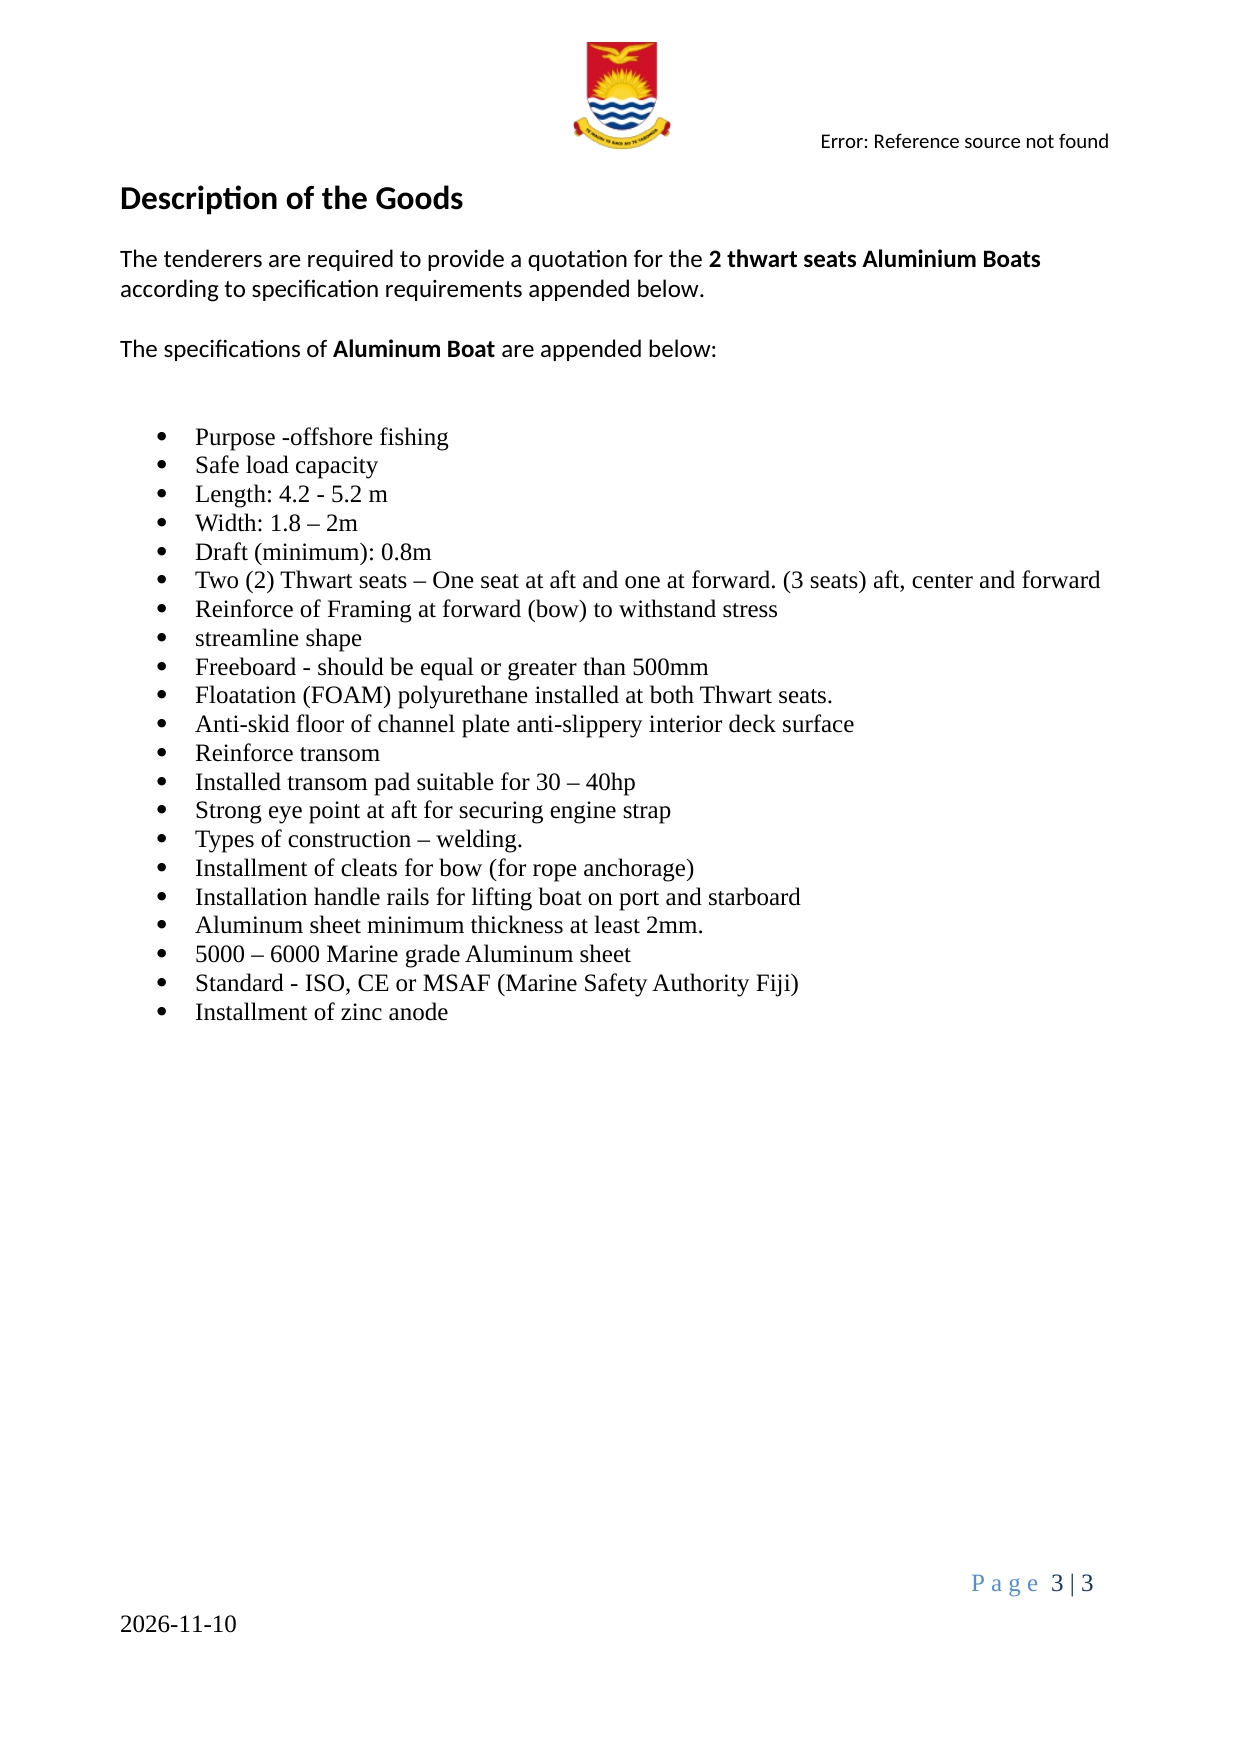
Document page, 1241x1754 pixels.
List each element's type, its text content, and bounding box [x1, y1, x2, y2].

list Purpose -offshore fishing [157, 422, 1120, 450]
list Safe load capacity [157, 450, 1120, 479]
list Reinforce of Framing at forward (bow) to withstand stress [157, 594, 1120, 623]
list Anti-skid floor of channel plate anti-slippery interior deck surface [157, 709, 1120, 738]
list Floatation (FOAM) polyurethane installed at both Thwart seats. [157, 680, 1120, 709]
list streamline shape [157, 623, 1120, 652]
text The specifications of Aluminum Boat are appended below: [120, 333, 1120, 364]
list Two (2) Thwart seats – One seat at aft and one at forward. (3 seats) aft, center and forward [157, 565, 1120, 594]
subtitle Description of the Goods [120, 177, 1120, 218]
list Installed transom pad suitable for 30 – 40hp [157, 767, 1120, 795]
list 5000 – 6000 Marine grade Aluminum sheet [157, 939, 1120, 968]
list Length: 4.2 - 5.2 m [157, 479, 1120, 508]
list Strong eye point at aft for securing engine strap [157, 795, 1120, 824]
list Installment of zinc anode [157, 997, 1120, 1025]
list Width: 1.8 – 2m [157, 508, 1120, 537]
list Standard - ISO, CE or MSAF (Marine Safety Authority Fiji) [157, 968, 1120, 997]
list Installation handle rails for lifting boat on port and starboard [157, 882, 1120, 910]
list Installment of cleats for bow (for rope anchorage) [157, 853, 1120, 882]
list Aluminum sheet minimum thickness at least 2mm. [157, 910, 1120, 939]
text The tenderers are required to provide a quotation for the 2 thwart seats Aluminium Boats according to specification requirements appended below. [120, 243, 1120, 304]
list Reinforce transom [157, 738, 1120, 767]
list Freeboard - should be equal or greater than 500mm [157, 652, 1120, 680]
picture [573, 42, 671, 149]
list Types of construction – welding. [157, 824, 1120, 853]
list Draft (minimum): 0.8m [157, 537, 1120, 565]
